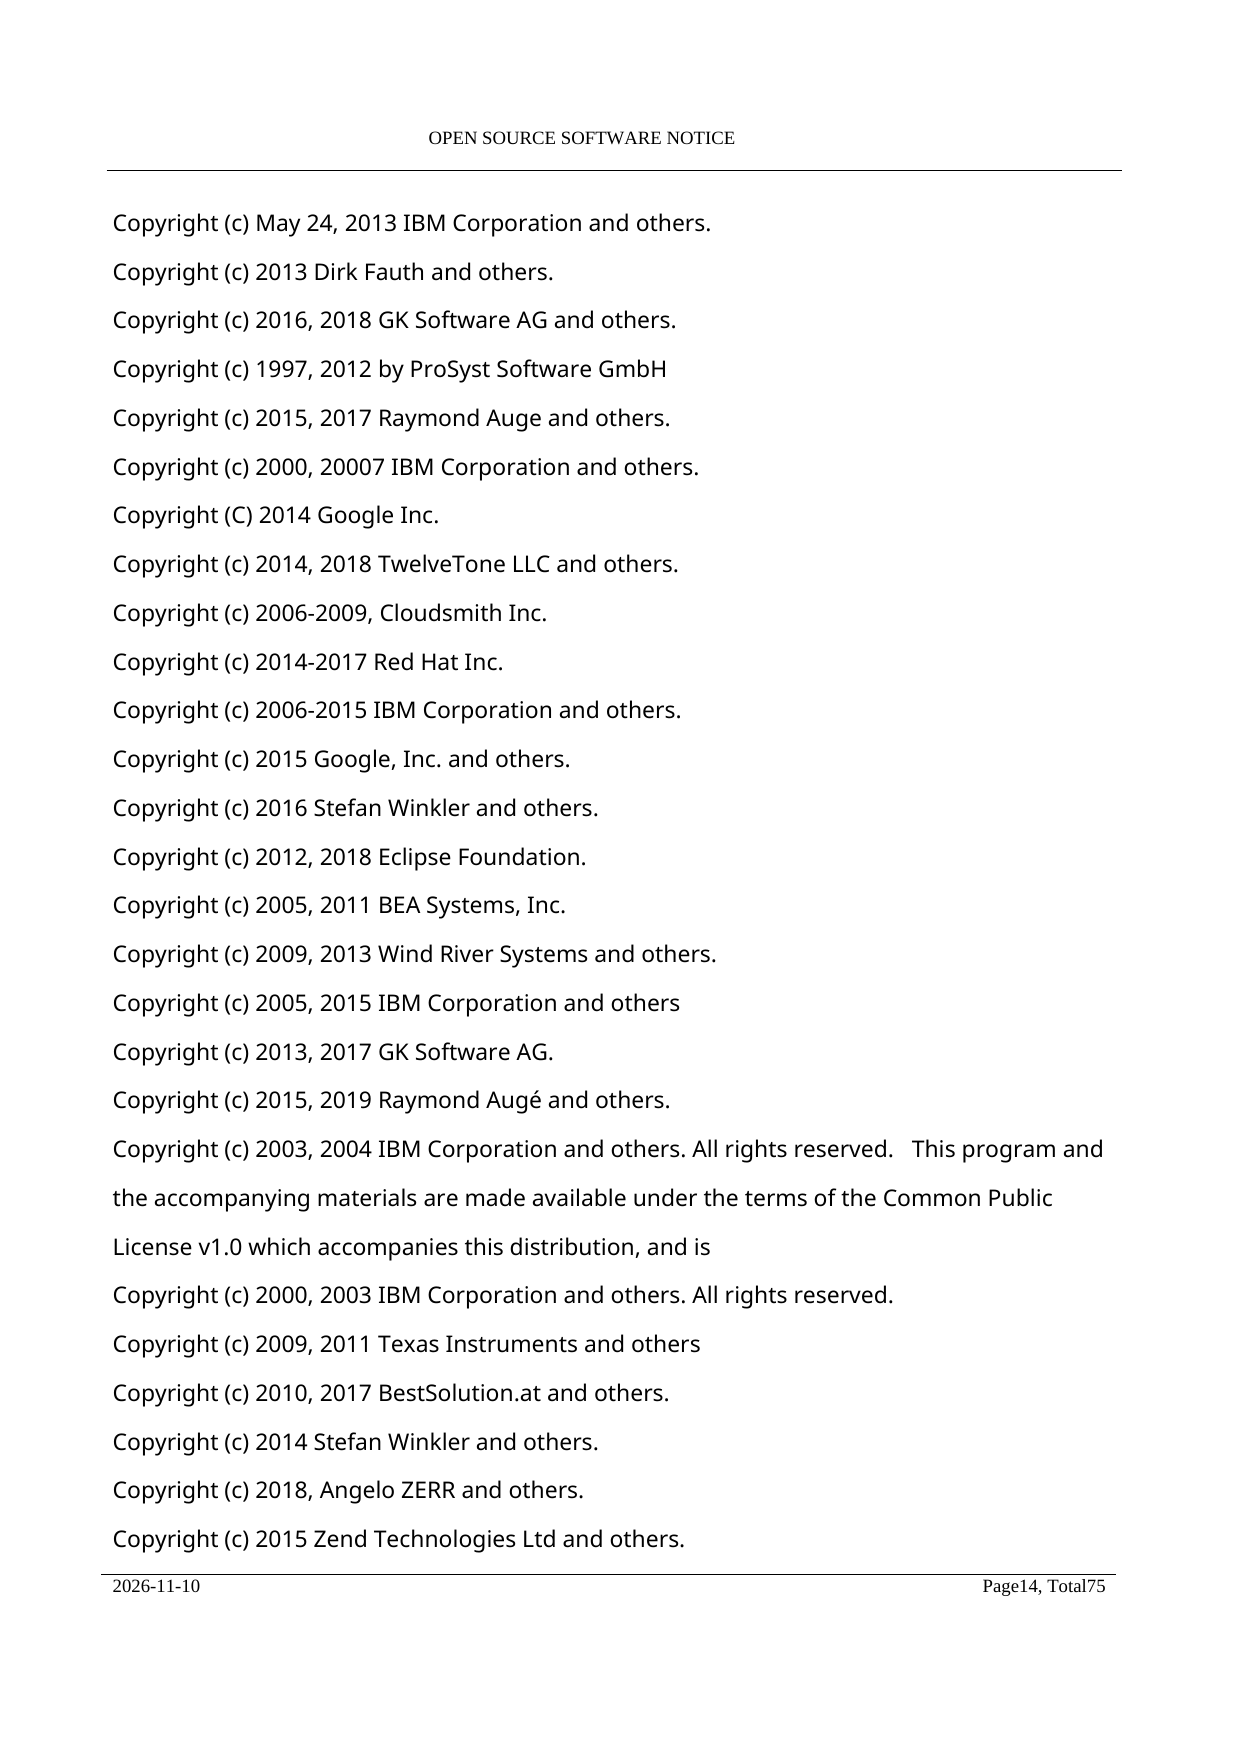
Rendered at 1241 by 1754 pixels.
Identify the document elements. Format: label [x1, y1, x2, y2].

text [112, 206, 1128, 1555]
